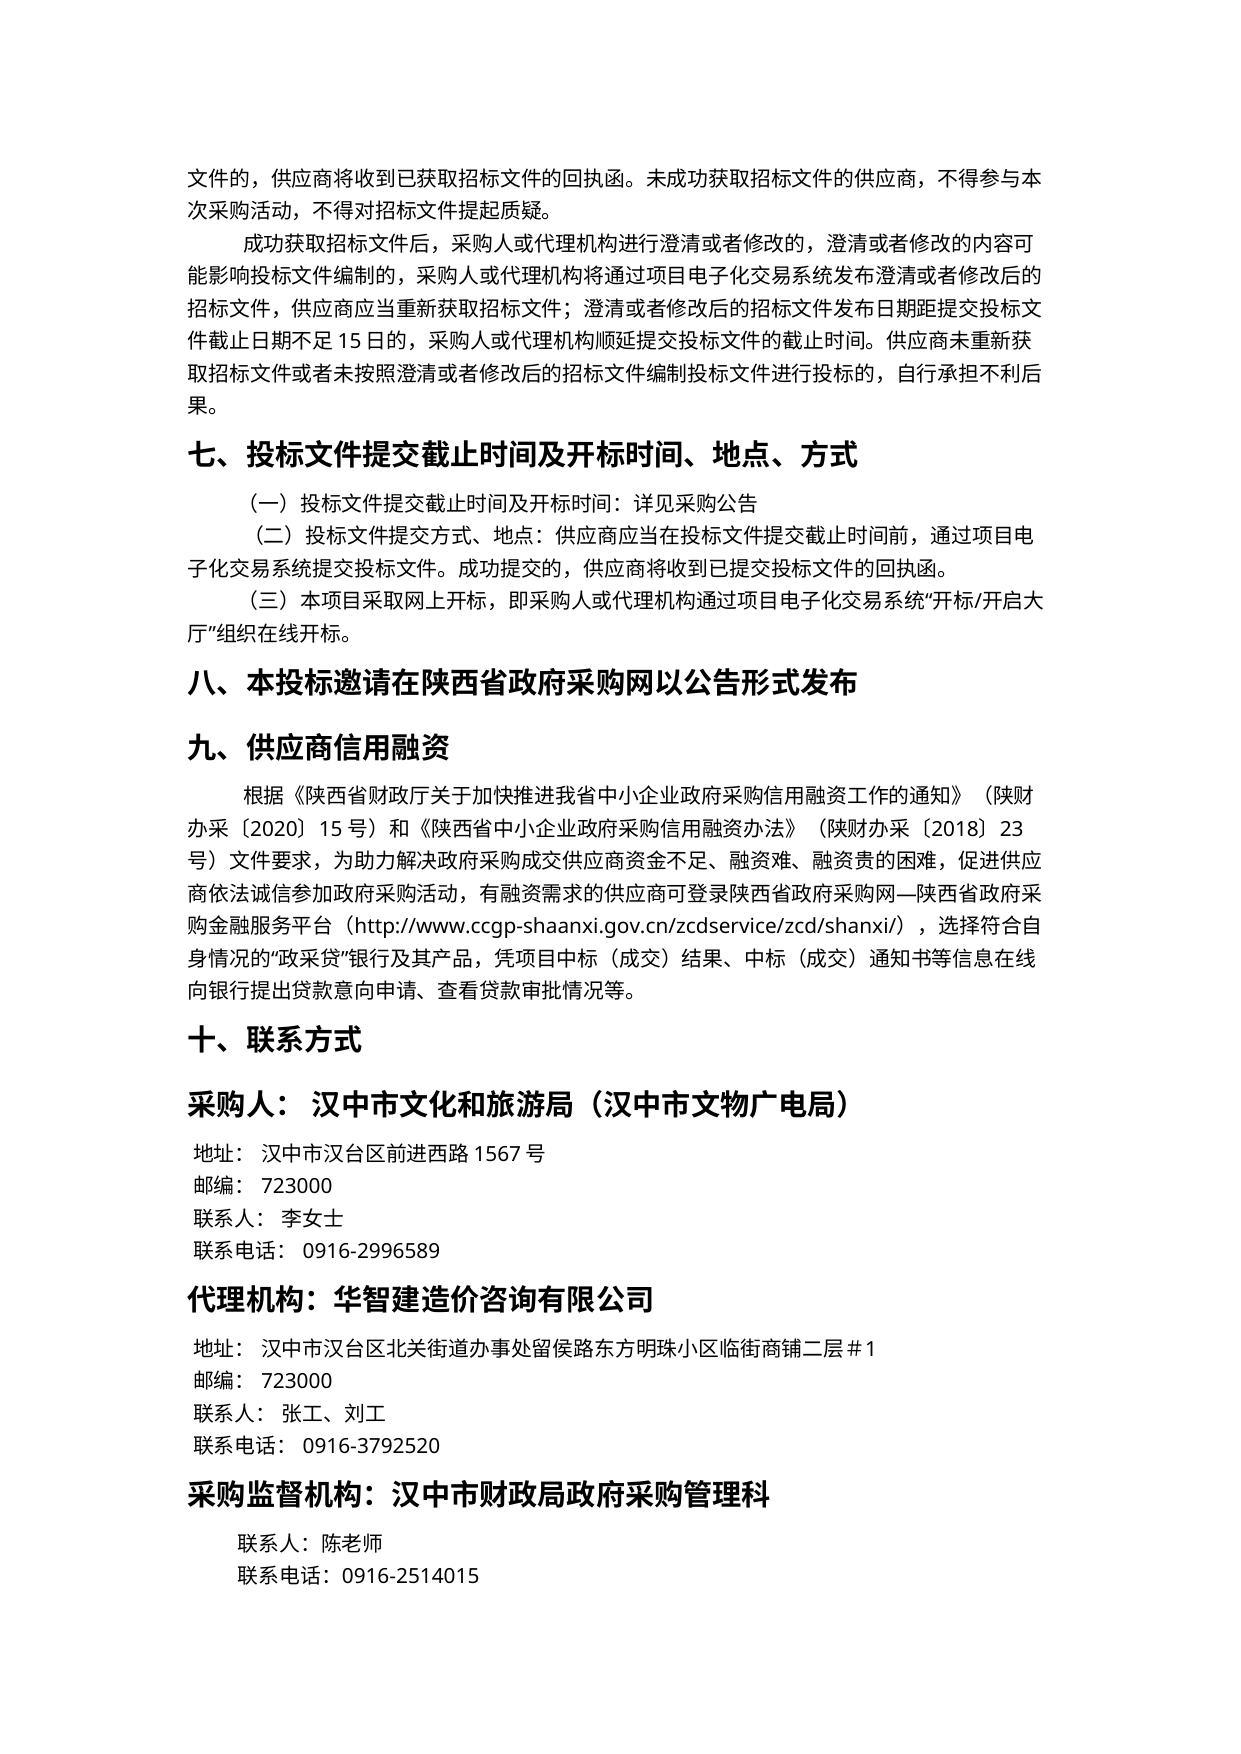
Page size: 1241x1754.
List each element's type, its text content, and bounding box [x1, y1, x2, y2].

text 根据《陕西省财政厅关于加快推进我省中小企业政府采购信用融资工作的通知》（陕财办采〔2020〕15 号）和《陕西省中小企业政府采购信用融资办法》（陕财办采〔2018〕23 号）文件要求，为助力解决政府采购成交供应商资金不足、融资难、融资贵的困难，促进供应商依法诚信参加政府采购活动，有融资需求的供应商可登录陕西省政府采购网—陕西省政府采购金融服务平台（http://www.ccgp-shaanxi.gov.cn/zcdservice/zcd/shanxi/），选择符合自身情况的“政采贷”银行及其产品，凭项目中标（成交）结果、中标（成交）通知书等信息在线向银行提出贷款意向申请、查看贷款审批情况等。 [187, 779, 1053, 1007]
text 代理机构：华智建造价咨询有限公司 [187, 1267, 1053, 1332]
text 联系电话： 0916-2996589 [187, 1234, 1053, 1267]
text 地址： 汉中市汉台区前进西路1567号 [187, 1137, 1053, 1169]
text 八、本投标邀请在陕西省政府采购网以公告形式发布 [187, 649, 1053, 714]
text 采购监督机构：汉中市财政局政府采购管理科 [187, 1462, 1053, 1527]
text 成功获取招标文件后，采购人或代理机构进行澄清或者修改的，澄清或者修改的内容可能影响投标文件编制的，采购人或代理机构将通过项目电子化交易系统发布澄清或者修改后的招标文件，供应商应当重新获取招标文件；澄清或者修改后的招标文件发布日期距提交投标文件截止日期不足15日的，采购人或代理机构顺延提交投标文件的截止时间。供应商未重新获取招标文件或者未按照澄清或者修改后的招标文件编制投标文件进行投标的，自行承担不利后果。 [187, 227, 1053, 422]
text （二）投标文件提交方式、地点：供应商应当在投标文件提交截止时间前，通过项目电子化交易系统提交投标文件。成功提交的，供应商将收到已提交投标文件的回执函。 [187, 519, 1053, 584]
text 邮编： 723000 [187, 1364, 1053, 1397]
text 十、联系方式 [187, 1007, 1053, 1072]
text 七、投标文件提交截止时间及开标时间、地点、方式 [187, 422, 1053, 487]
text 地址： 汉中市汉台区北关街道办事处留侯路东方明珠小区临街商铺二层＃1 [187, 1332, 1053, 1364]
text 联系电话：0916-2514015 [187, 1559, 1053, 1592]
text 联系电话： 0916-3792520 [187, 1429, 1053, 1462]
text 邮编： 723000 [187, 1169, 1053, 1202]
text （三）本项目采取网上开标，即采购人或代理机构通过项目电子化交易系统“开标/开启大厅”组织在线开标。 [187, 584, 1053, 649]
text 联系人： 张工、刘工 [187, 1397, 1053, 1429]
text 联系人：陈老师 [187, 1527, 1053, 1559]
text 九、供应商信用融资 [187, 714, 1053, 779]
text 采购人： 汉中市文化和旅游局（汉中市文物广电局） [187, 1072, 1053, 1137]
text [187, 162, 1053, 227]
text 联系人： 李女士 [187, 1202, 1053, 1234]
text （一）投标文件提交截止时间及开标时间：详见采购公告 [187, 487, 1053, 519]
